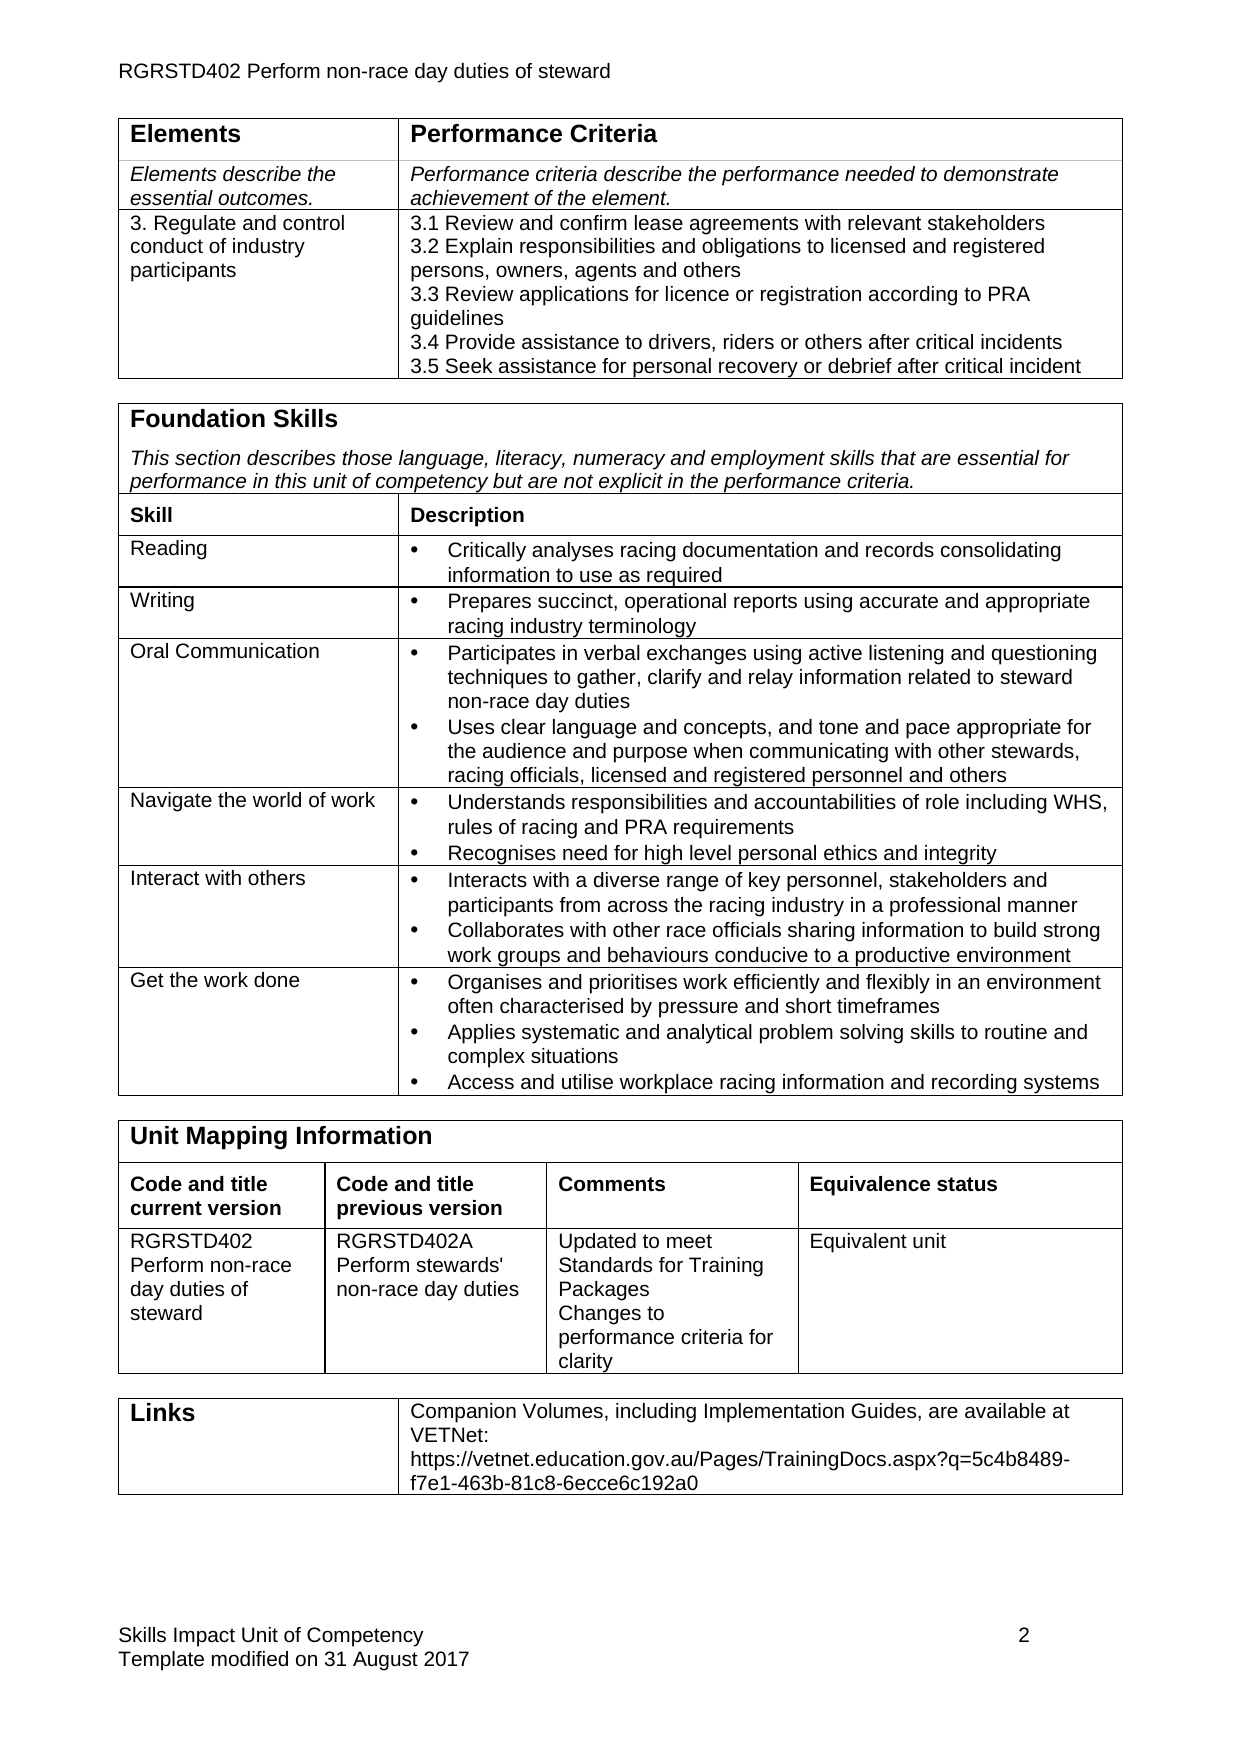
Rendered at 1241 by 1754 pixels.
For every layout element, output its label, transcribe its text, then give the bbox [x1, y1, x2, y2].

table_cell Get the work done [119, 968, 398, 1095]
table_header Performance Criteria [399, 119, 1122, 160]
table_cell Code and title current version [119, 1163, 324, 1228]
table_cell Understands responsibilities and accountabilities of role including WHS, rules of racing and PRA requirements Recognises need for high level personal ethics and integrity [399, 788, 1122, 865]
table_cell Prepares succinct, operational reports using accurate and appropriate racing industry terminology [399, 588, 1122, 638]
table_header Elements [119, 119, 398, 160]
table_cell Interacts with a diverse range of key personnel, stakeholders and participants from across the racing industry in a professional manner Collaborates with other race officials sharing information to build strong work groups and behaviours conducive to a productive environment [399, 866, 1122, 967]
table_cell Reading [119, 536, 398, 586]
table_cell Oral Communication [119, 639, 398, 787]
table_cell Performance criteria describe the performance needed to demonstrate achievement of the element. [399, 161, 1122, 209]
table_cell Navigate the world of work [119, 788, 398, 865]
table_header Companion Volumes, including Implementation Guides, are available at VETNet: https://vetnet.education.gov.au/Pages/TrainingDocs.aspx?q=5c4b8489-f7e1-463b-81c8-6ecce6c192a0 [399, 1399, 1122, 1494]
table_cell 3.1 Review and confirm lease agreements with relevant stakeholders 3.2 Explain responsibilities and obligations to licensed and registered persons, owners, agents and others 3.3 Review applications for licence or registration according to PRA guidelines 3.4 Provide assistance to drivers, riders or others after critical incidents 3.5 Seek assistance for personal recovery or debrief after critical incident [399, 210, 1122, 378]
table_cell Description [399, 494, 1122, 535]
table_cell 3. Regulate and control conduct of industry participants [119, 210, 398, 378]
table_cell Participates in verbal exchanges using active listening and questioning techniques to gather, clarify and relay information related to steward non-race day duties Uses clear language and concepts, and tone and pace appropriate for the audience and purpose when communicating with other stewards, racing officials, licensed and registered personnel and others [399, 639, 1122, 787]
table_cell Code and title previous version [326, 1163, 546, 1228]
table_cell Equivalent unit [799, 1229, 1122, 1372]
table_cell Comments [547, 1163, 798, 1228]
table_cell Organises and prioritises work efficiently and flexibly in an environment often characterised by pressure and short timeframes Applies systematic and analytical problem solving skills to routine and complex situations Access and utilise workplace racing information and recording systems [399, 968, 1122, 1095]
table_cell Updated to meet Standards for Training Packages Changes to performance criteria for clarity [547, 1229, 798, 1372]
table_cell Equivalence status [799, 1163, 1122, 1228]
table_cell Skill [119, 494, 398, 535]
table_cell RGRSTD402A Perform stewards' non-race day duties [326, 1229, 546, 1372]
table_cell Writing [119, 588, 398, 638]
table_header Unit Mapping Information [119, 1121, 1122, 1162]
table_cell Critically analyses racing documentation and records consolidating information to use as required [399, 536, 1122, 586]
table_header Links [119, 1399, 398, 1494]
table_cell RGRSTD402 Perform non-race day duties of steward [119, 1229, 324, 1372]
table_header Foundation Skills This section describes those language, literacy, numeracy and employment skills that are essential for performance in this unit of competency but are not explicit in the performance criteria. [119, 404, 1122, 493]
table_cell Interact with others [119, 866, 398, 967]
table_cell Elements describe the essential outcomes. [119, 161, 398, 209]
